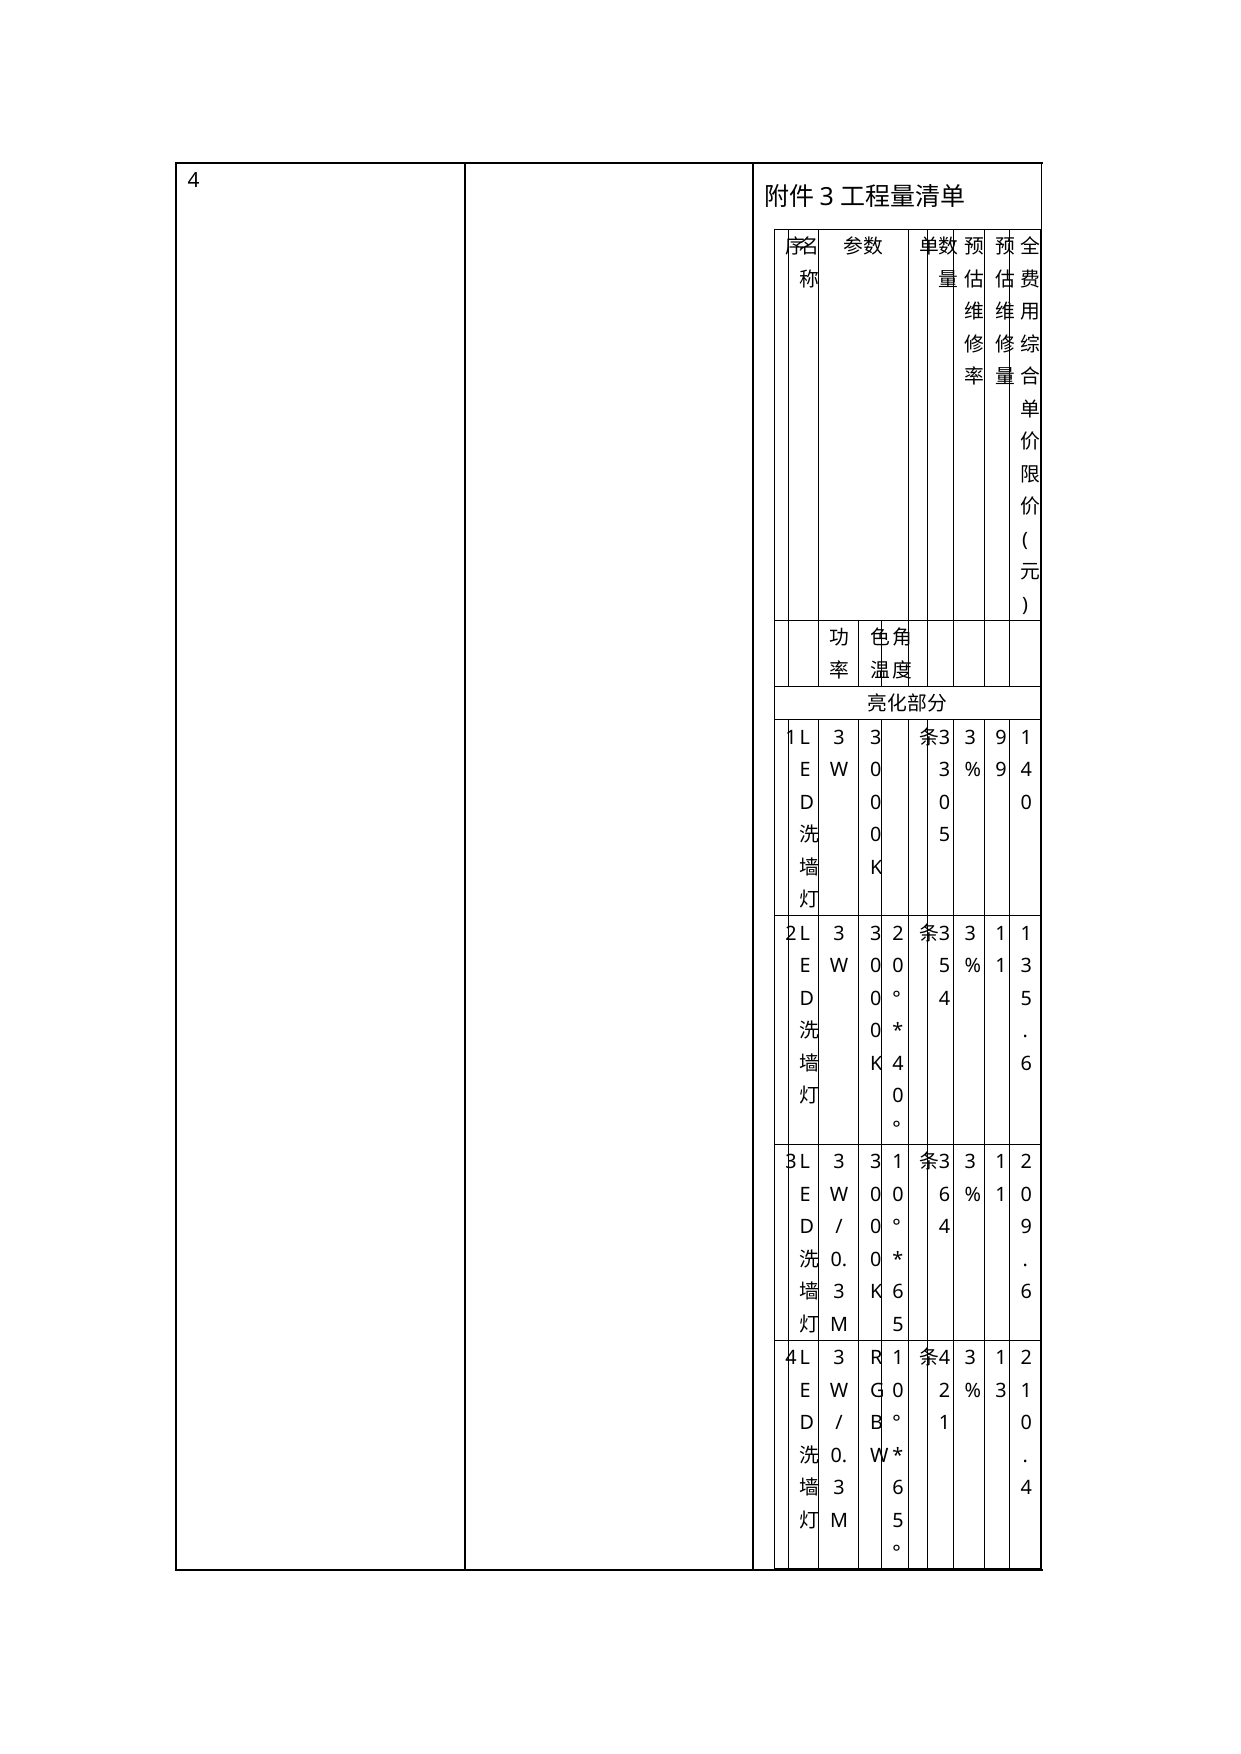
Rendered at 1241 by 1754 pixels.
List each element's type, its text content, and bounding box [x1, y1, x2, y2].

table_cell 4 [177, 164, 464, 1569]
table_cell [466, 164, 752, 1569]
table_cell 附件3 工程量清单 [754, 164, 1041, 1569]
